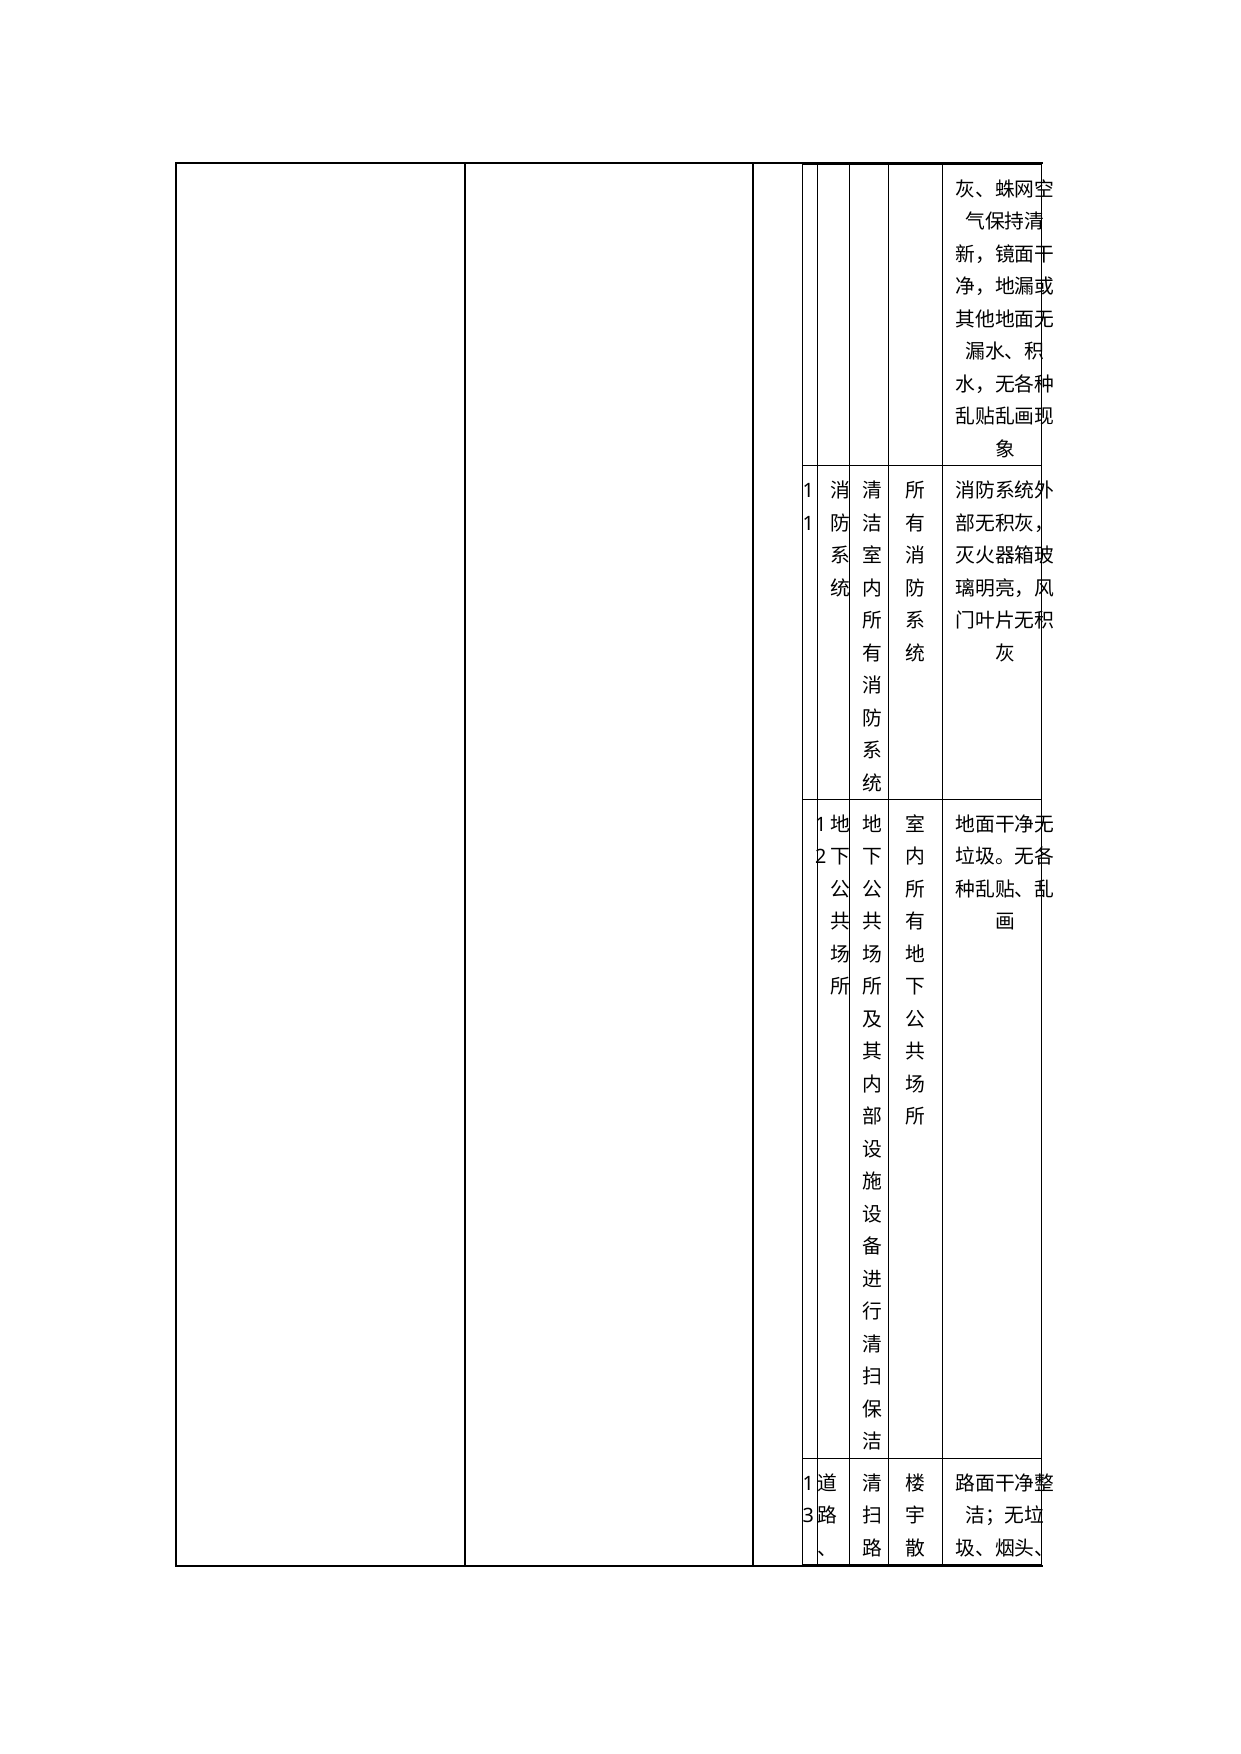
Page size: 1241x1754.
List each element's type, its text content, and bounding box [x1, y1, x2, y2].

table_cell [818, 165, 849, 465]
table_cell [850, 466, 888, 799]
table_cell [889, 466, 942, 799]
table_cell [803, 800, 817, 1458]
table_cell [466, 164, 752, 1565]
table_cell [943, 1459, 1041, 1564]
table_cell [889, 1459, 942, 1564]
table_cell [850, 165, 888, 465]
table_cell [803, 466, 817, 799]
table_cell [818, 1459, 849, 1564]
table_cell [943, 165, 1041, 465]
table_cell 1 [177, 164, 464, 1565]
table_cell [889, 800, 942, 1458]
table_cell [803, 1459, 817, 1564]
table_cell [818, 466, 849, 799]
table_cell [754, 164, 802, 1565]
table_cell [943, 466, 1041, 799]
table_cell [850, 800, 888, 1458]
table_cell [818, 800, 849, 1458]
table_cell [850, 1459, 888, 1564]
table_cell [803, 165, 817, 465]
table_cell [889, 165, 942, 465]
